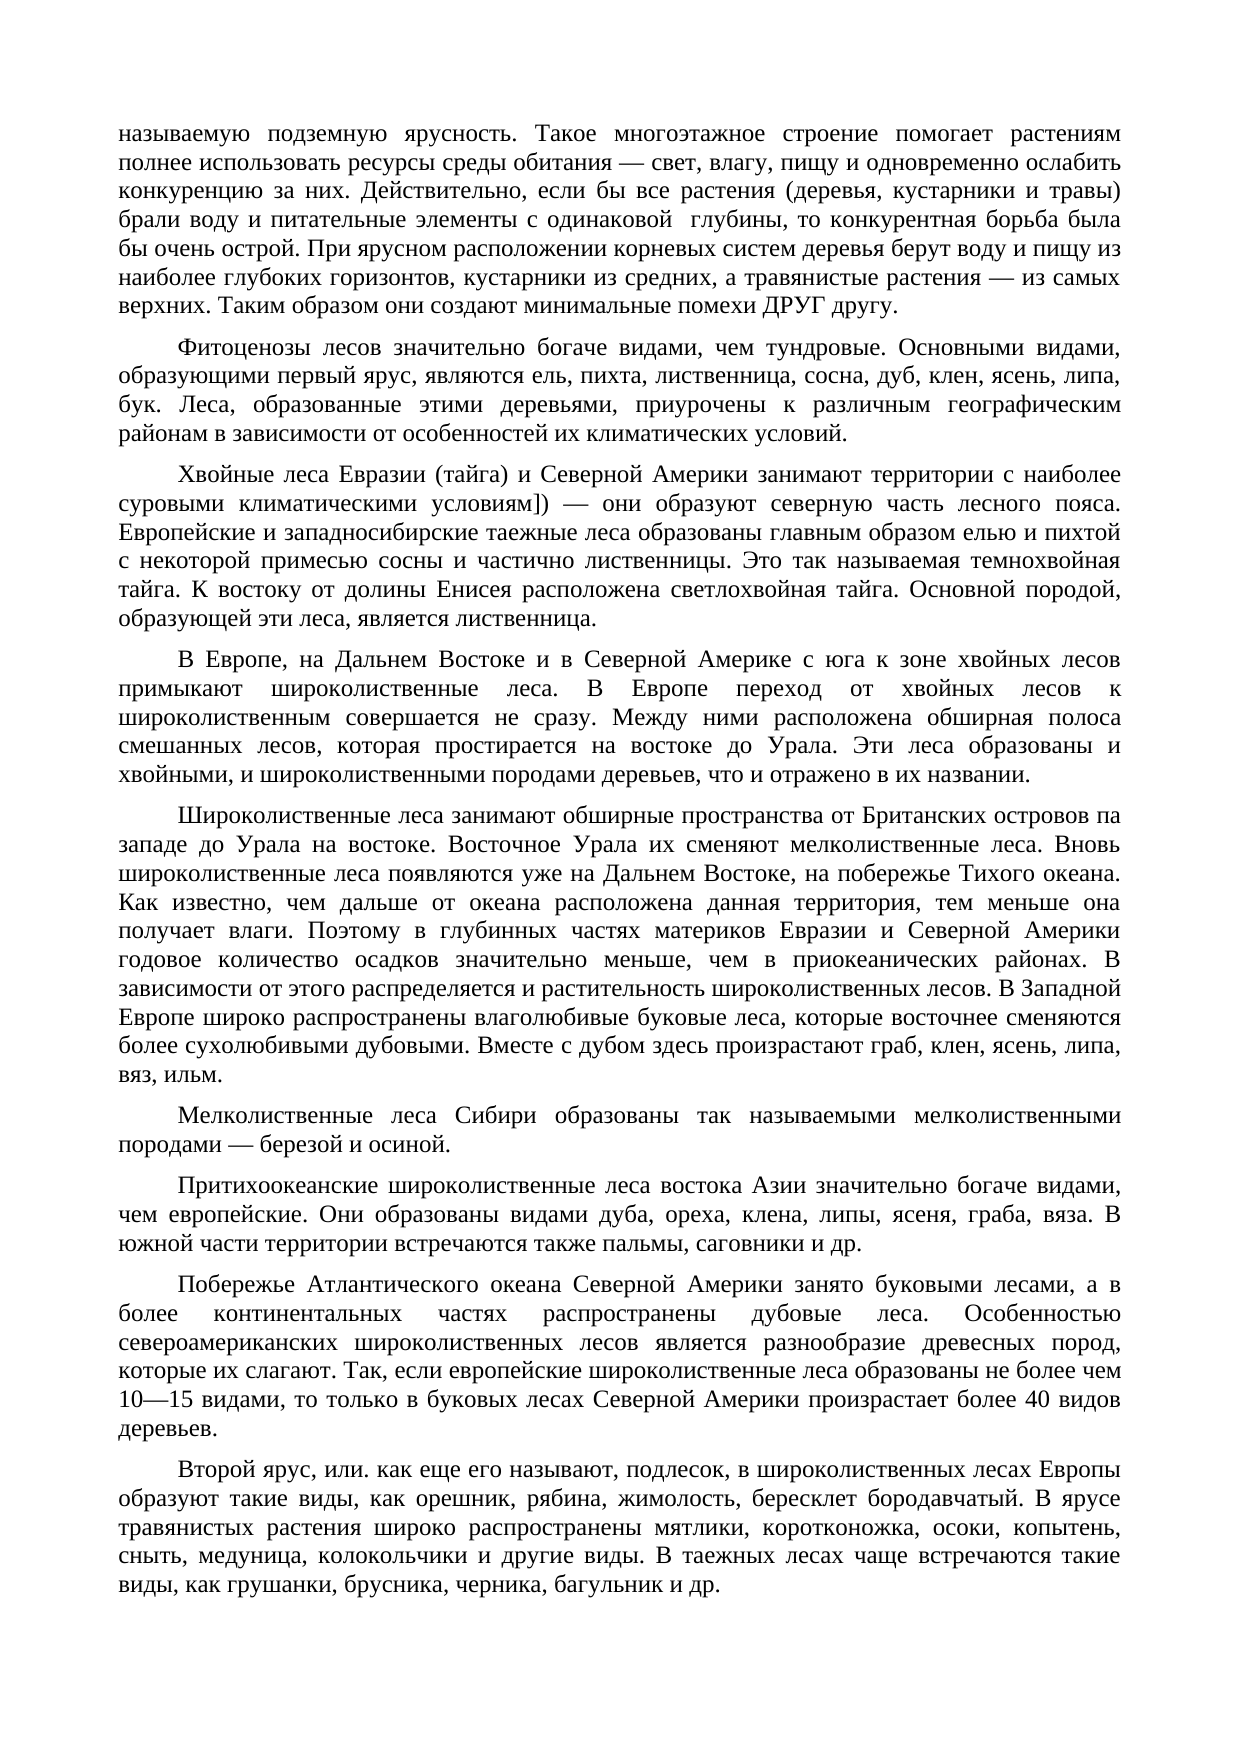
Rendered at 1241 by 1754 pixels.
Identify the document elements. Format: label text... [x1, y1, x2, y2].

text Побережье Атлантического океана Северной Америки занято буковыми лесами, а в более континентальных частях распространены дубовые леса. Особенностью североамериканских широколиственных лесов является разнообразие древесных пород, которые их слагают. Так, если европейские широколиственные леса образованы не более чем 10—15 видами, то только в буковых лесах Северной Америки произрастает более 40 видов деревьев. [118, 1269, 1122, 1442]
text Мелколиственные леса Сибири образованы так называемыми мелколиственными породами — березой и осиной. [118, 1101, 1122, 1158]
text В Европе, на Дальнем Востоке и в Северной Америке с юга к зоне хвойных лесов примыкают широколиственные леса. В Европе переход от хвойных лесов к широколиственным совершается не сразу. Между ними расположена обширная полоса смешанных лесов, которая простирается на востоке до Урала. Эти леса образованы и хвойными, и широколиственными породами деревьев, что и отражено в их названии. [118, 644, 1122, 788]
text Широколиственные леса занимают обширные пространства от Британских островов па западе до Урала на востоке. Восточное Урала их сменяют мелколиственные леса. Вновь широколиственные леса появляются уже на Дальнем Востоке, на побережье Тихого океана. Как известно, чем дальше от океана расположена данная территория, тем меньше она получает влаги. Поэтому в глубинных частях материков Евразии и Северной Америки годовое количество осадков значительно меньше, чем в приокеанических районах. В зависимости от этого распределяется и растительность широколиственных лесов. В Западной Европе широко распространены влаголюбивые буковые леса, которые восточнее сменяются более сухолюбивыми дубовыми. Вместе с дубом здесь произрастают граб, клен, ясень, липа, вяз, ильм. [118, 801, 1122, 1088]
text Второй ярус, или. как еще его называют, подлесок, в широколиственных лесах Европы образуют такие виды, как орешник, рябина, жимолость, бересклет бородавчатый. В ярусе травянистых растения широко распространены мятлики, коротконожка, осоки, копытень, сныть, медуница, колокольчики и другие виды. В таежных лесах чаще встречаются такие виды, как грушанки, брусника, черника, багульник и др. [118, 1454, 1122, 1598]
text Притихоокеанские широколиственные леса востока Азии значительно богаче видами, чем европейские. Они образованы видами дуба, ореха, клена, липы, ясеня, граба, вяза. В южной части территории встречаются также пальмы, саговники и др. [118, 1171, 1122, 1257]
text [118, 118, 1122, 319]
text Фитоценозы лесов значительно богаче видами, чем тундровые. Основными видами, образующими первый ярус, являются ель, пихта, лиственница, сосна, дуб, клен, ясень, липа, бук. Леса, образованные этими деревьями, приурочены к различным географическим районам в зависимости от особенностей их климатических условий. [118, 332, 1122, 447]
text Хвойные леса Евразии (тайга) и Северной Америки занимают территории с наиболее суровыми климатическими условиям]) — они образуют северную часть лесного пояса. Европейские и западносибирские таежные леса образованы главным образом елью и пихтой с некоторой примесью сосны и частично лиственницы. Это так называемая темнохвойная тайга. К востоку от долины Енисея расположена светлохвойная тайга. Основной породой, образующей эти леса, является лиственница. [118, 459, 1122, 632]
